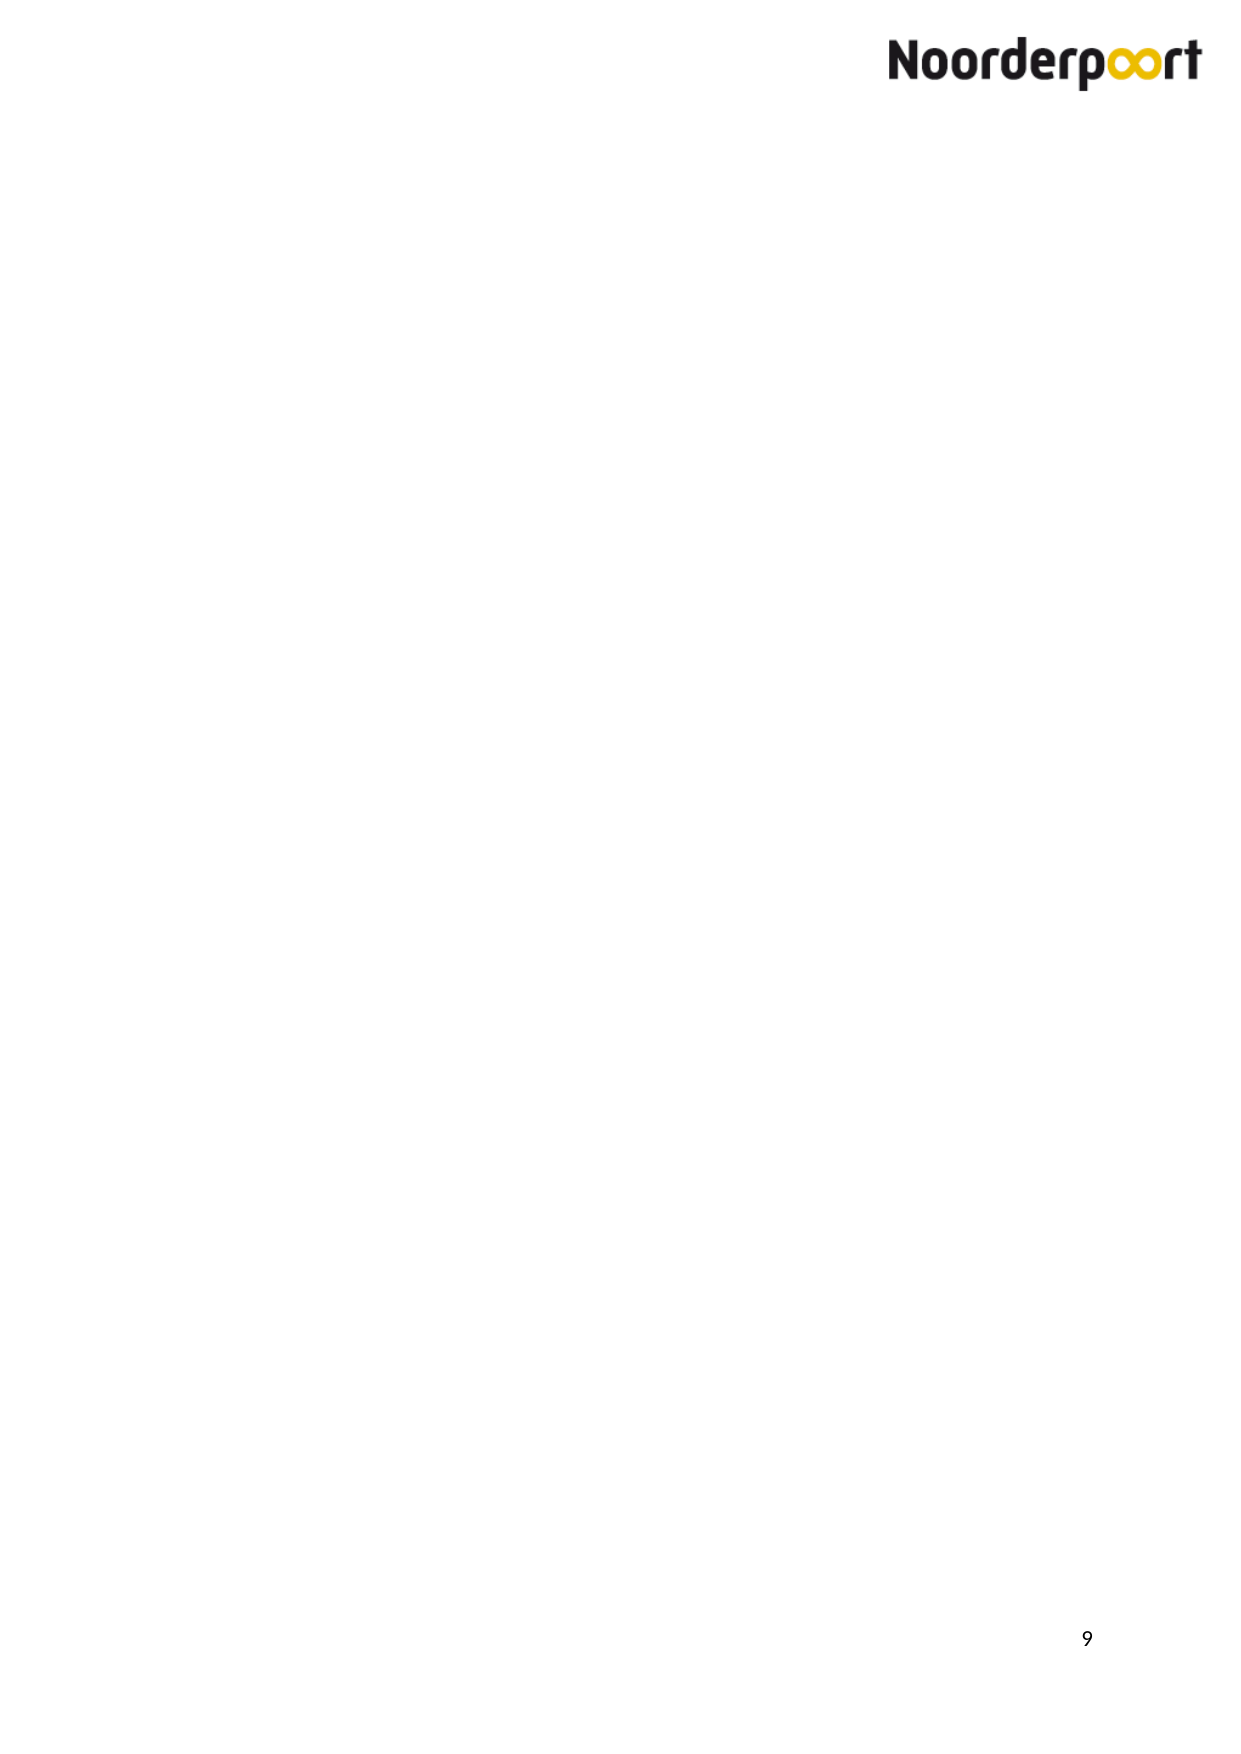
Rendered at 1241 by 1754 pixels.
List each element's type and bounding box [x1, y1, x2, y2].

picture [882, 31, 1205, 93]
